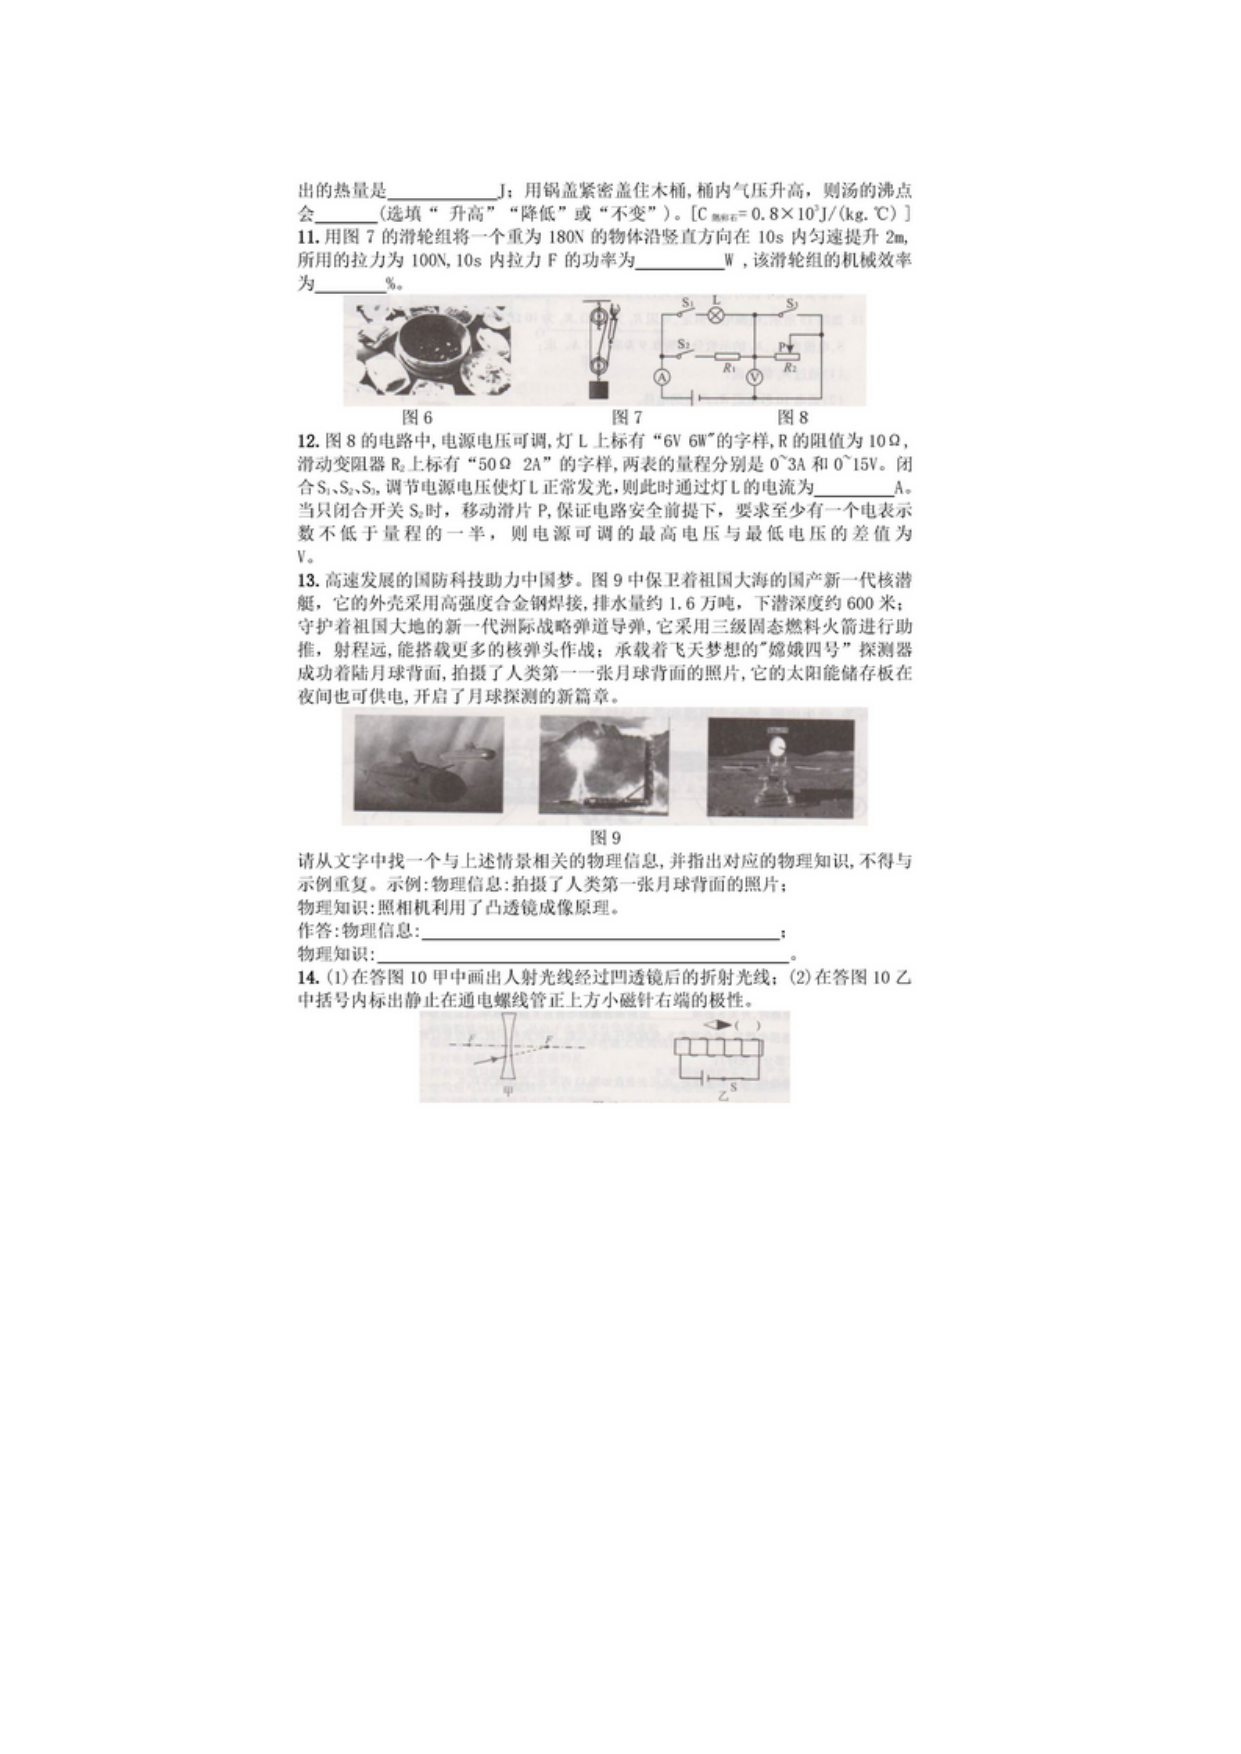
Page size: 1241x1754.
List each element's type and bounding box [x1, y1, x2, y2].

picture [286, 162, 954, 1114]
